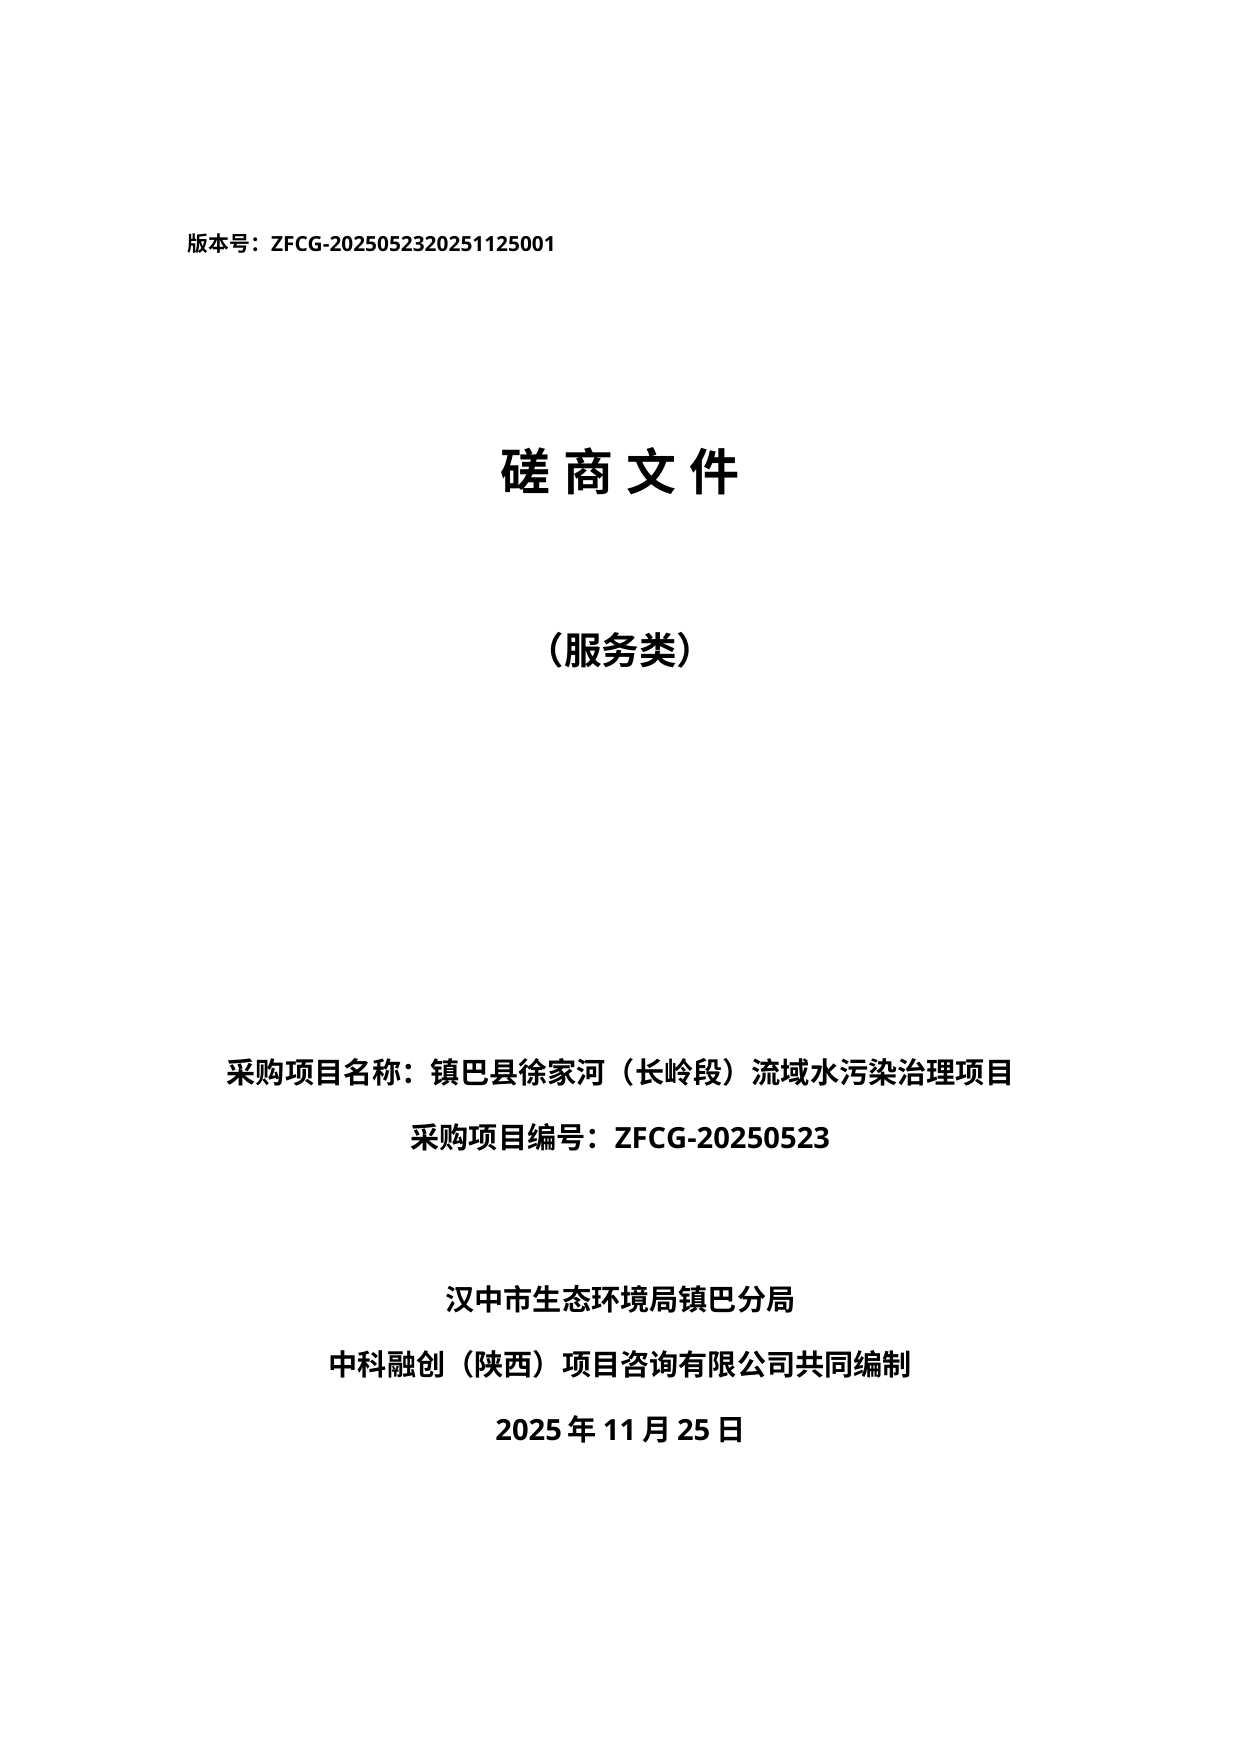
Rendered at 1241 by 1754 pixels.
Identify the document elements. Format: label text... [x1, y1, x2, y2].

text 2025年11月25日 [187, 1397, 1053, 1462]
text （服务类） [187, 617, 1053, 1039]
text 汉中市生态环境局镇巴分局 [187, 1267, 1053, 1332]
text 版本号：ZFCG-2025052320251125001 [187, 227, 1053, 422]
text 采购项目编号：ZFCG-20250523 [187, 1104, 1053, 1267]
text 采购项目名称：镇巴县徐家河（长岭段）流域水污染治理项目 [187, 1039, 1053, 1104]
text 磋 商 文 件 [187, 422, 1053, 617]
text 中科融创（陕西）项目咨询有限公司共同编制 [187, 1332, 1053, 1397]
